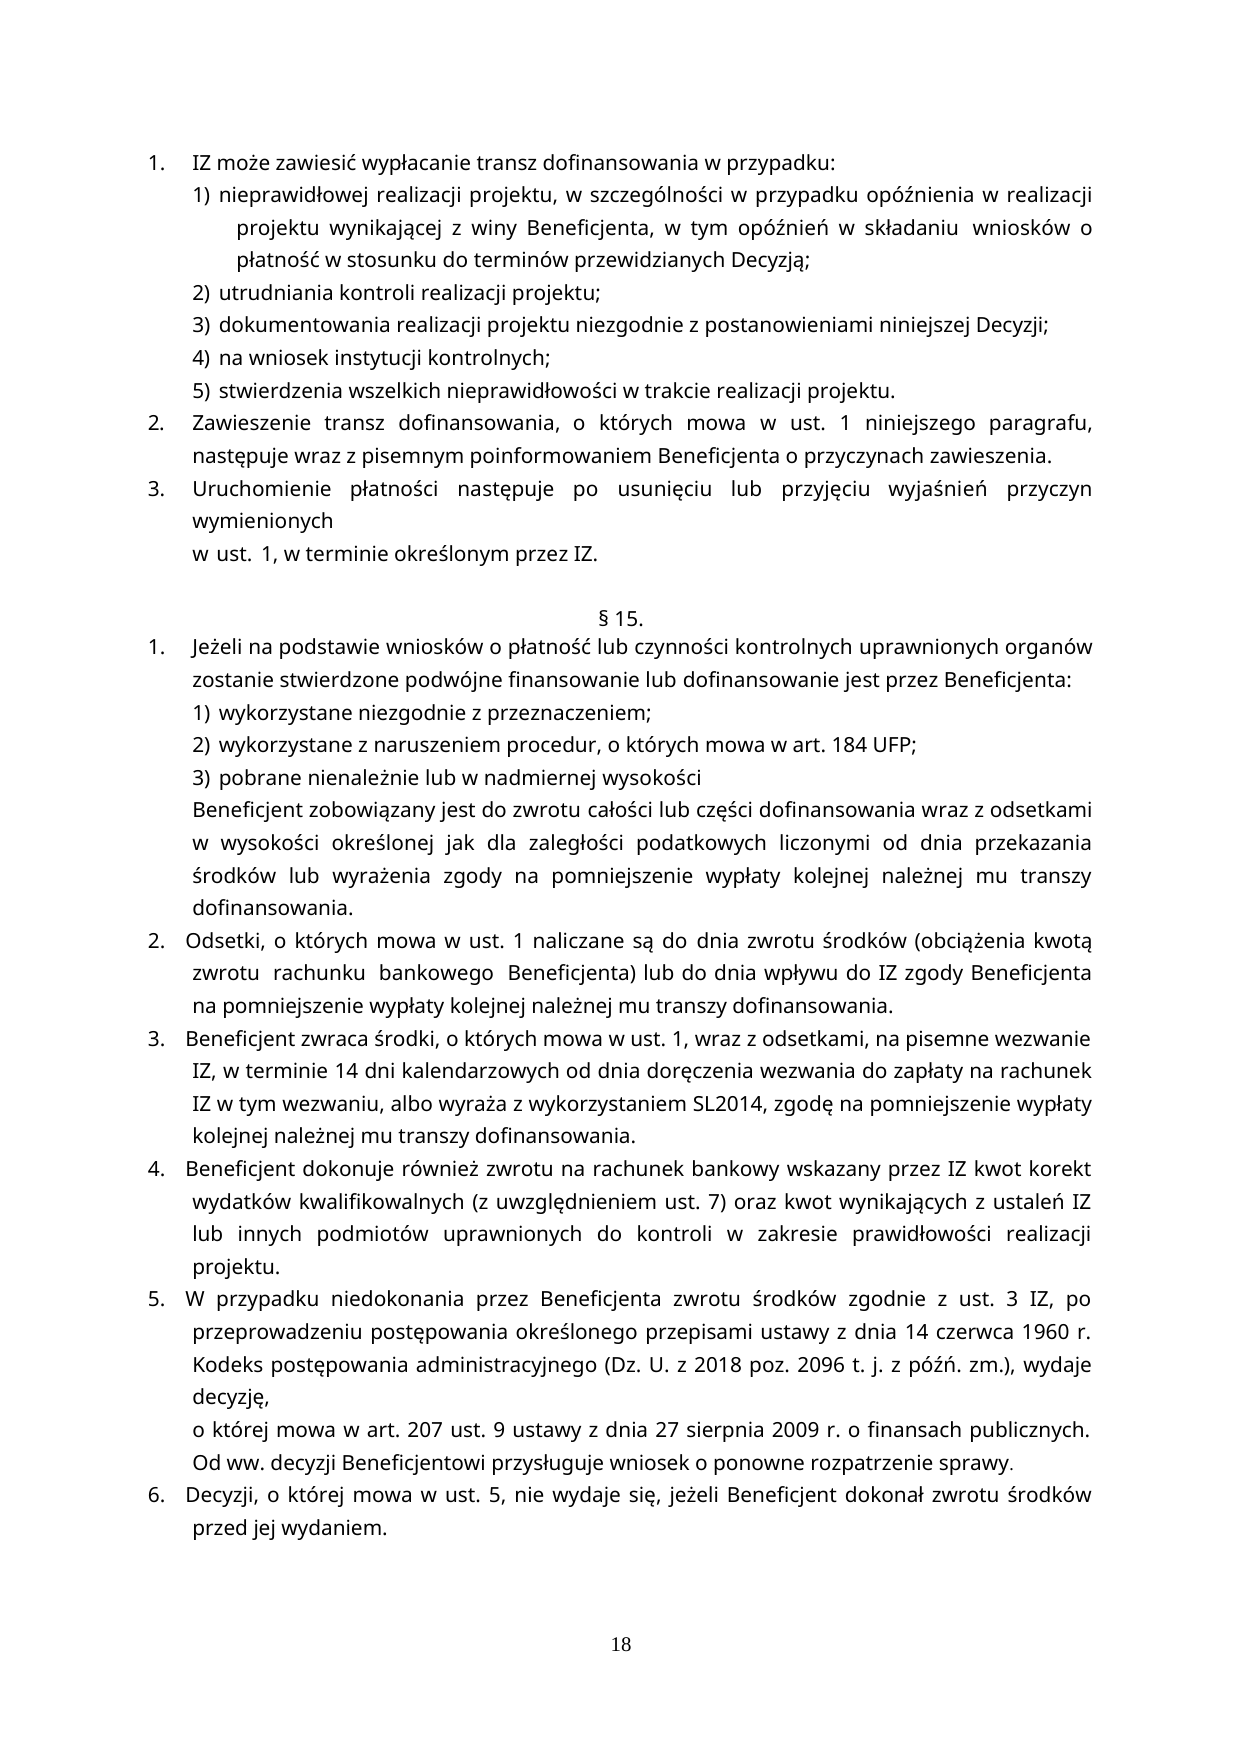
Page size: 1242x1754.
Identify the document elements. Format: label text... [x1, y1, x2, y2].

list Decyzji, o której mowa w ust. 5, nie wydaje się, jeżeli Beneficjent dokonał zwrotu środków przed jej wydaniem. [148, 1480, 1093, 1541]
list Uruchomienie płatności następuje po usunięciu lub przyjęciu wyjaśnień przyczyn wymienionych w ust. 1, w terminie określonym przez IZ. [148, 474, 1093, 567]
list stwierdzenia wszelkich nieprawidłowości w trakcie realizacji projektu. [192, 376, 1093, 404]
text Beneficjent zobowiązany jest do zwrotu całości lub części dofinansowania wraz z odsetkami w wysokości określonej jak dla zaległości podatkowych liczonymi od dnia przekazania środków lub wyrażenia zgody na pomniejszenie wypłaty kolejnej należnej mu transzy dofinansowania. [192, 796, 1093, 922]
list IZ może zawiesić wypłacanie transz dofinansowania w przypadku: [148, 148, 1093, 176]
list nieprawidłowej realizacji projektu, w szczególności w przypadku opóźnienia w realizacji projektu wynikającej z winy Beneficjenta, w tym opóźnień w składaniu wniosków o płatność w stosunku do terminów przewidzianych Decyzją; [192, 180, 1093, 274]
list W przypadku niedokonania przez Beneficjenta zwrotu środków zgodnie z ust. 3 IZ, po przeprowadzeniu postępowania określonego przepisami ustawy z dnia 14 czerwca 1960 r. Kodeks postępowania administracyjnego (Dz. U. z 2018 poz. 2096 t. j. z późń. zm.), wydaje decyzję, o której mowa w art. 207 ust. 9 ustawy z dnia 27 sierpnia 2009 r. o finansach publicznych. Od ww. decyzji Beneficjentowi przysługuje wniosek o ponowne rozpatrzenie sprawy. [148, 1284, 1093, 1476]
list Beneficjent zwraca środki, o których mowa w ust. 1, wraz z odsetkami, na pisemne wezwanie IZ, w terminie 14 dni kalendarzowych od dnia doręczenia wezwania do zapłaty na rachunek IZ w tym wezwaniu, albo wyraża z wykorzystaniem SL2014, zgodę na pomniejszenie wypłaty kolejnej należnej mu transzy dofinansowania. [148, 1024, 1093, 1150]
list wykorzystane niezgodnie z przeznaczeniem; [192, 698, 1093, 726]
list Jeżeli na podstawie wniosków o płatność lub czynności kontrolnych uprawnionych organów zostanie stwierdzone podwójne finansowanie lub dofinansowanie jest przez Beneficjenta: [148, 632, 1093, 693]
list wykorzystane z naruszeniem procedur, o których mowa w art. 184 UFP; [192, 730, 1093, 759]
list Zawieszenie transz dofinansowania, o których mowa w ust. 1 niniejszego paragrafu, następuje wraz z pisemnym poinformowaniem Beneficjenta o przyczynach zawieszenia. [148, 408, 1093, 469]
list utrudniania kontroli realizacji projektu; [192, 278, 1093, 306]
list dokumentowania realizacji projektu niezgodnie z postanowieniami niniejszej Decyzji; [192, 311, 1093, 339]
list Odsetki, o których mowa w ust. 1 naliczane są do dnia zwrotu środków (obciążenia kwotą zwrotu rachunku bankowego Beneficjenta) lub do dnia wpływu do IZ zgody Beneficjenta na pomniejszenie wypłaty kolejnej należnej mu transzy dofinansowania. [148, 926, 1093, 1019]
list Beneficjent dokonuje również zwrotu na rachunek bankowy wskazany przez IZ kwot korekt wydatków kwalifikowalnych (z uwzględnieniem ust. 7) oraz kwot wynikających z ustaleń IZ lub innych podmiotów uprawnionych do kontroli w zakresie prawidłowości realizacji projektu. [148, 1154, 1093, 1280]
list pobrane nienależnie lub w nadmiernej wysokości [192, 763, 1093, 791]
list na wniosek instytucji kontrolnych; [192, 343, 1093, 372]
text § 15. [148, 604, 1094, 632]
